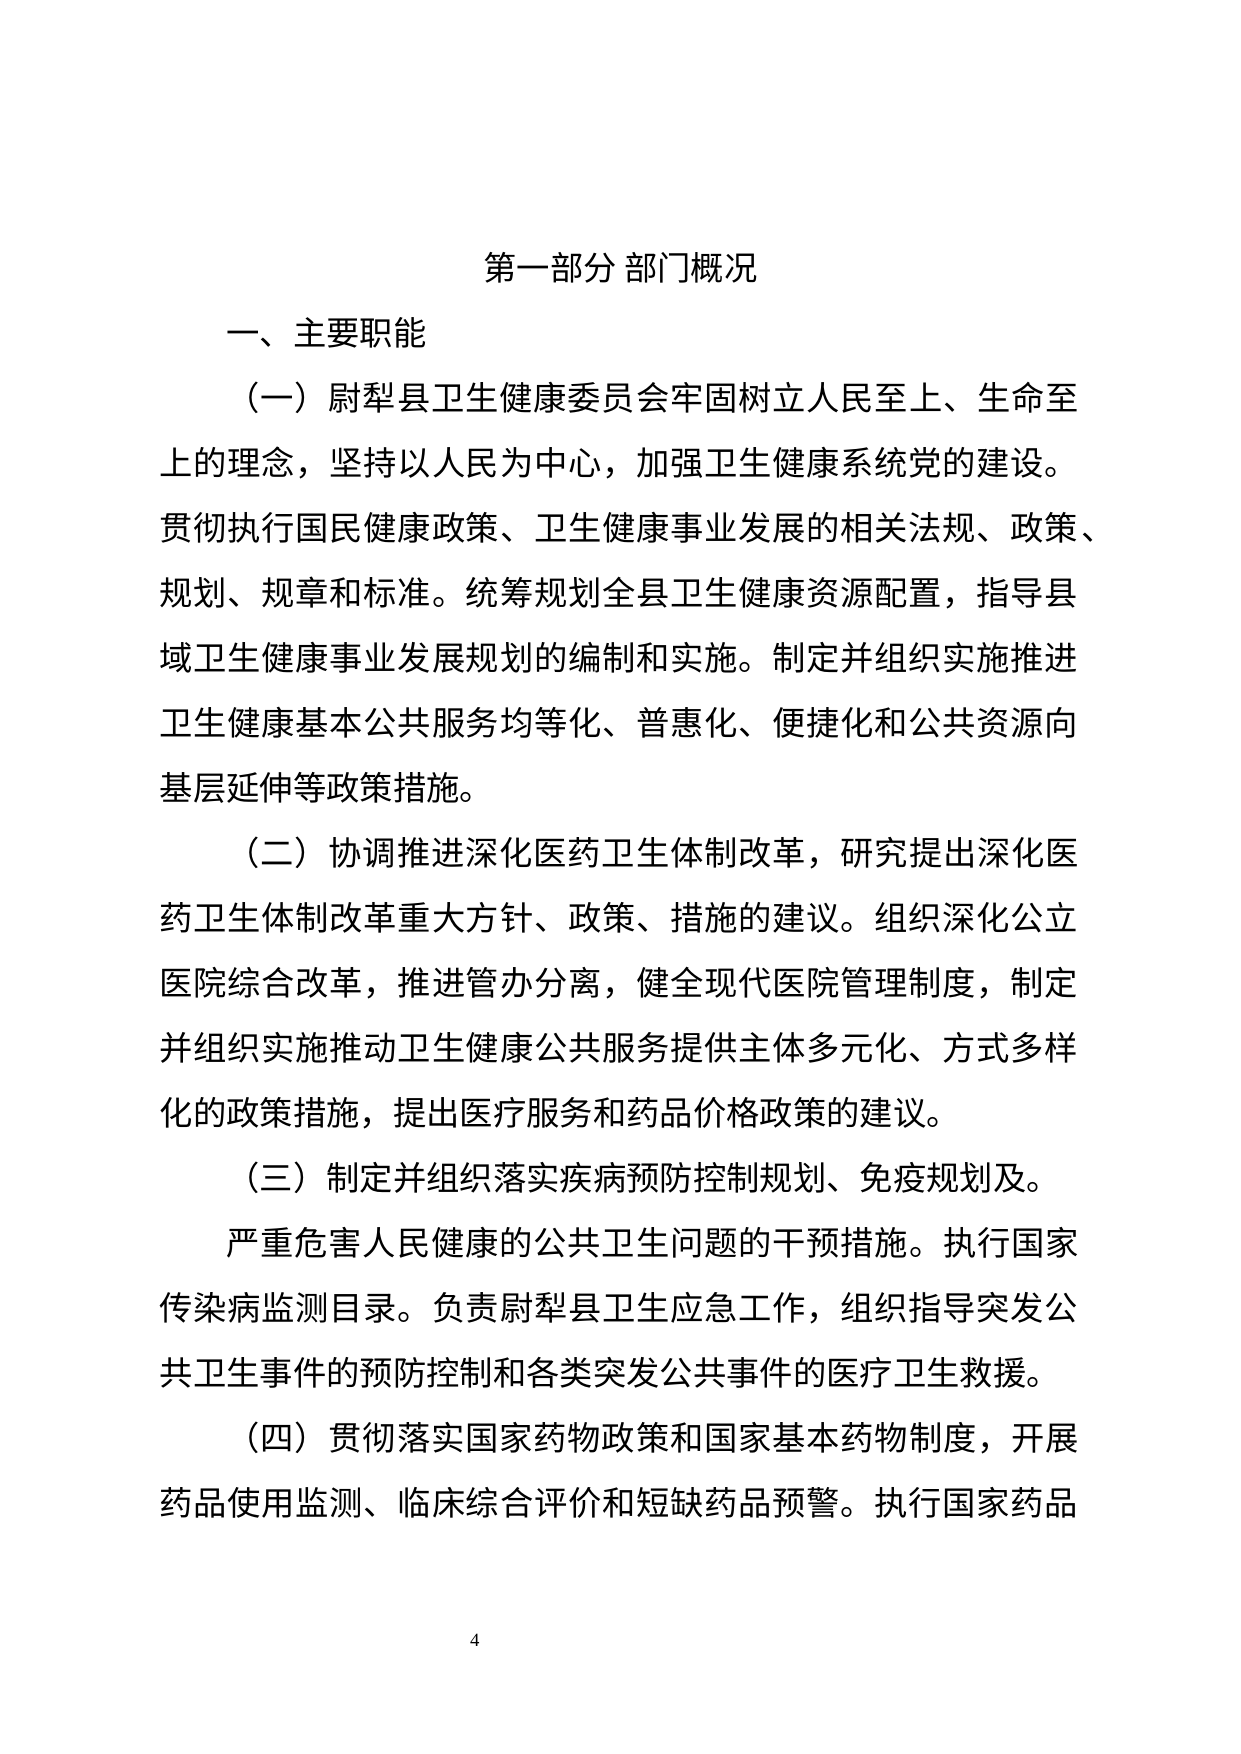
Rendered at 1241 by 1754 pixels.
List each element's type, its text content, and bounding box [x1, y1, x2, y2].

text 一、主要职能 [159, 298, 1081, 363]
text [159, 1403, 1081, 1533]
text 第一部分 部门概况 [159, 233, 1081, 298]
text （二）协调推进深化医药卫生体制改革，研究提出深化医药卫生体制改革重大方针、政策、措施的建议。组织深化公立医院综合改革，推进管办分离，健全现代医院管理制度，制定并组织实施推动卫生健康公共服务提供主体多元化、方式多样化的政策措施，提出医疗服务和药品价格政策的建议。 [159, 818, 1081, 1143]
text （三）制定并组织落实疾病预防控制规划、免疫规划及。 [159, 1143, 1081, 1208]
text 严重危害人民健康的公共卫生问题的干预措施。执行国家传染病监测目录。负责尉犁县卫生应急工作，组织指导突发公共卫生事件的预防控制和各类突发公共事件的医疗卫生救援。 [159, 1208, 1081, 1403]
text （一）尉犁县卫生健康委员会牢固树立人民至上、生命至上的理念，坚持以人民为中心，加强卫生健康系统党的建设。贯彻执行国民健康政策、卫生健康事业发展的相关法规、政策、规划、规章和标准。统筹规划全县卫生健康资源配置，指导县域卫生健康事业发展规划的编制和实施。制定并组织实施推进卫生健康基本公共服务均等化、普惠化、便捷化和公共资源向基层延伸等政策措施。 [159, 363, 1081, 818]
